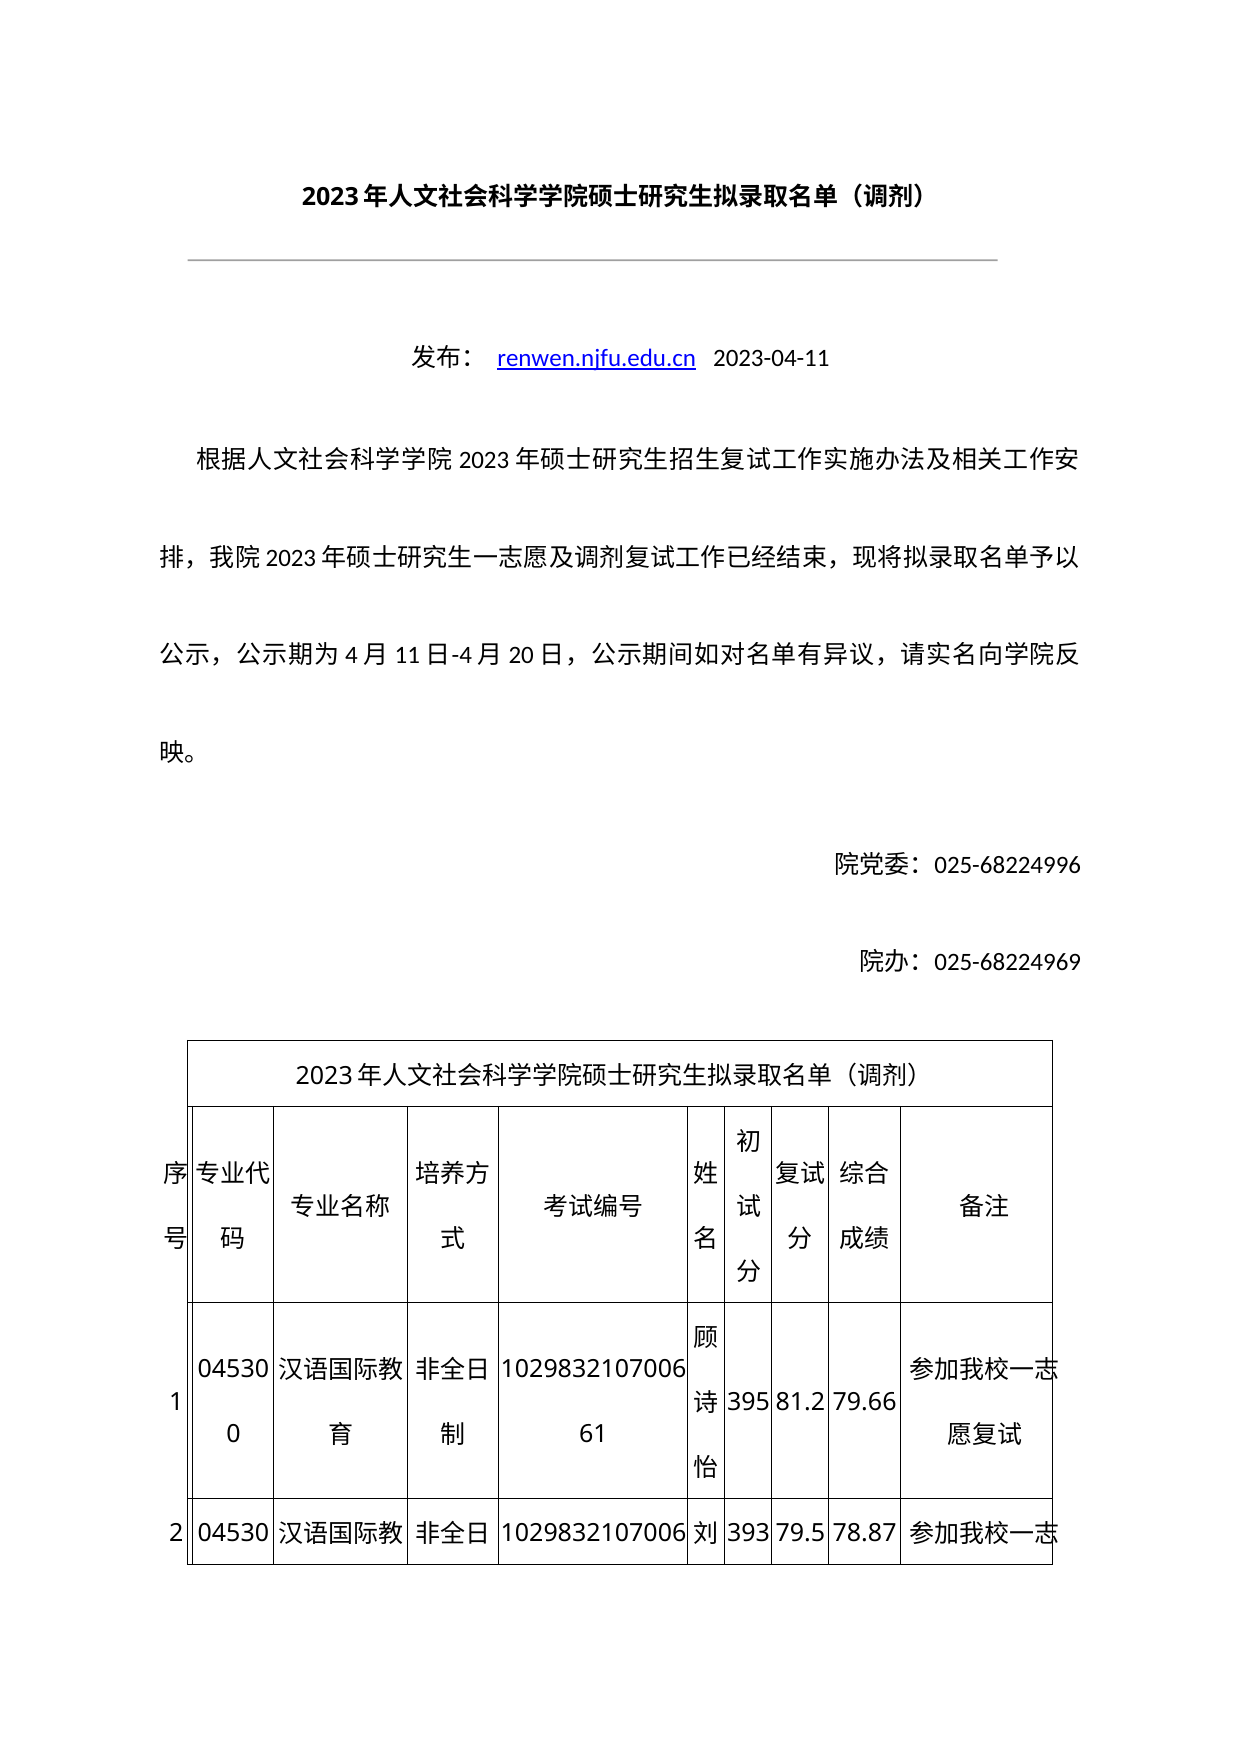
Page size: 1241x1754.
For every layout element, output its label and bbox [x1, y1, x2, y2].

table_cell [772, 1303, 828, 1498]
table_cell [772, 1499, 828, 1564]
table_cell [829, 1303, 900, 1498]
table_cell [688, 1107, 724, 1302]
table_cell [688, 1499, 724, 1564]
table_cell [193, 1499, 273, 1564]
table_cell [193, 1107, 273, 1302]
table_cell [901, 1499, 1052, 1564]
table_cell [725, 1107, 771, 1302]
table_cell [188, 1303, 192, 1498]
table_cell [408, 1107, 498, 1302]
table_cell [829, 1499, 900, 1564]
table_cell [193, 1303, 273, 1498]
table_cell [725, 1499, 771, 1564]
table_cell [188, 1565, 1053, 1573]
table_cell [274, 1303, 407, 1498]
table_cell [274, 1107, 407, 1302]
table_cell [408, 1499, 498, 1564]
table_cell [725, 1303, 771, 1498]
table_cell [188, 1499, 192, 1564]
table_cell [188, 260, 1053, 1040]
table_cell [772, 1107, 828, 1302]
table_cell [188, 1041, 1052, 1106]
table_cell [274, 1499, 407, 1564]
table_cell [499, 1499, 687, 1564]
table_cell [188, 1107, 192, 1302]
table_header [188, 162, 1053, 259]
table_cell [499, 1107, 687, 1302]
table_cell [901, 1107, 1052, 1302]
table_cell [408, 1303, 498, 1498]
table_cell [901, 1303, 1052, 1498]
table_cell [499, 1303, 687, 1498]
table_cell [688, 1303, 724, 1498]
table_cell [829, 1107, 900, 1302]
